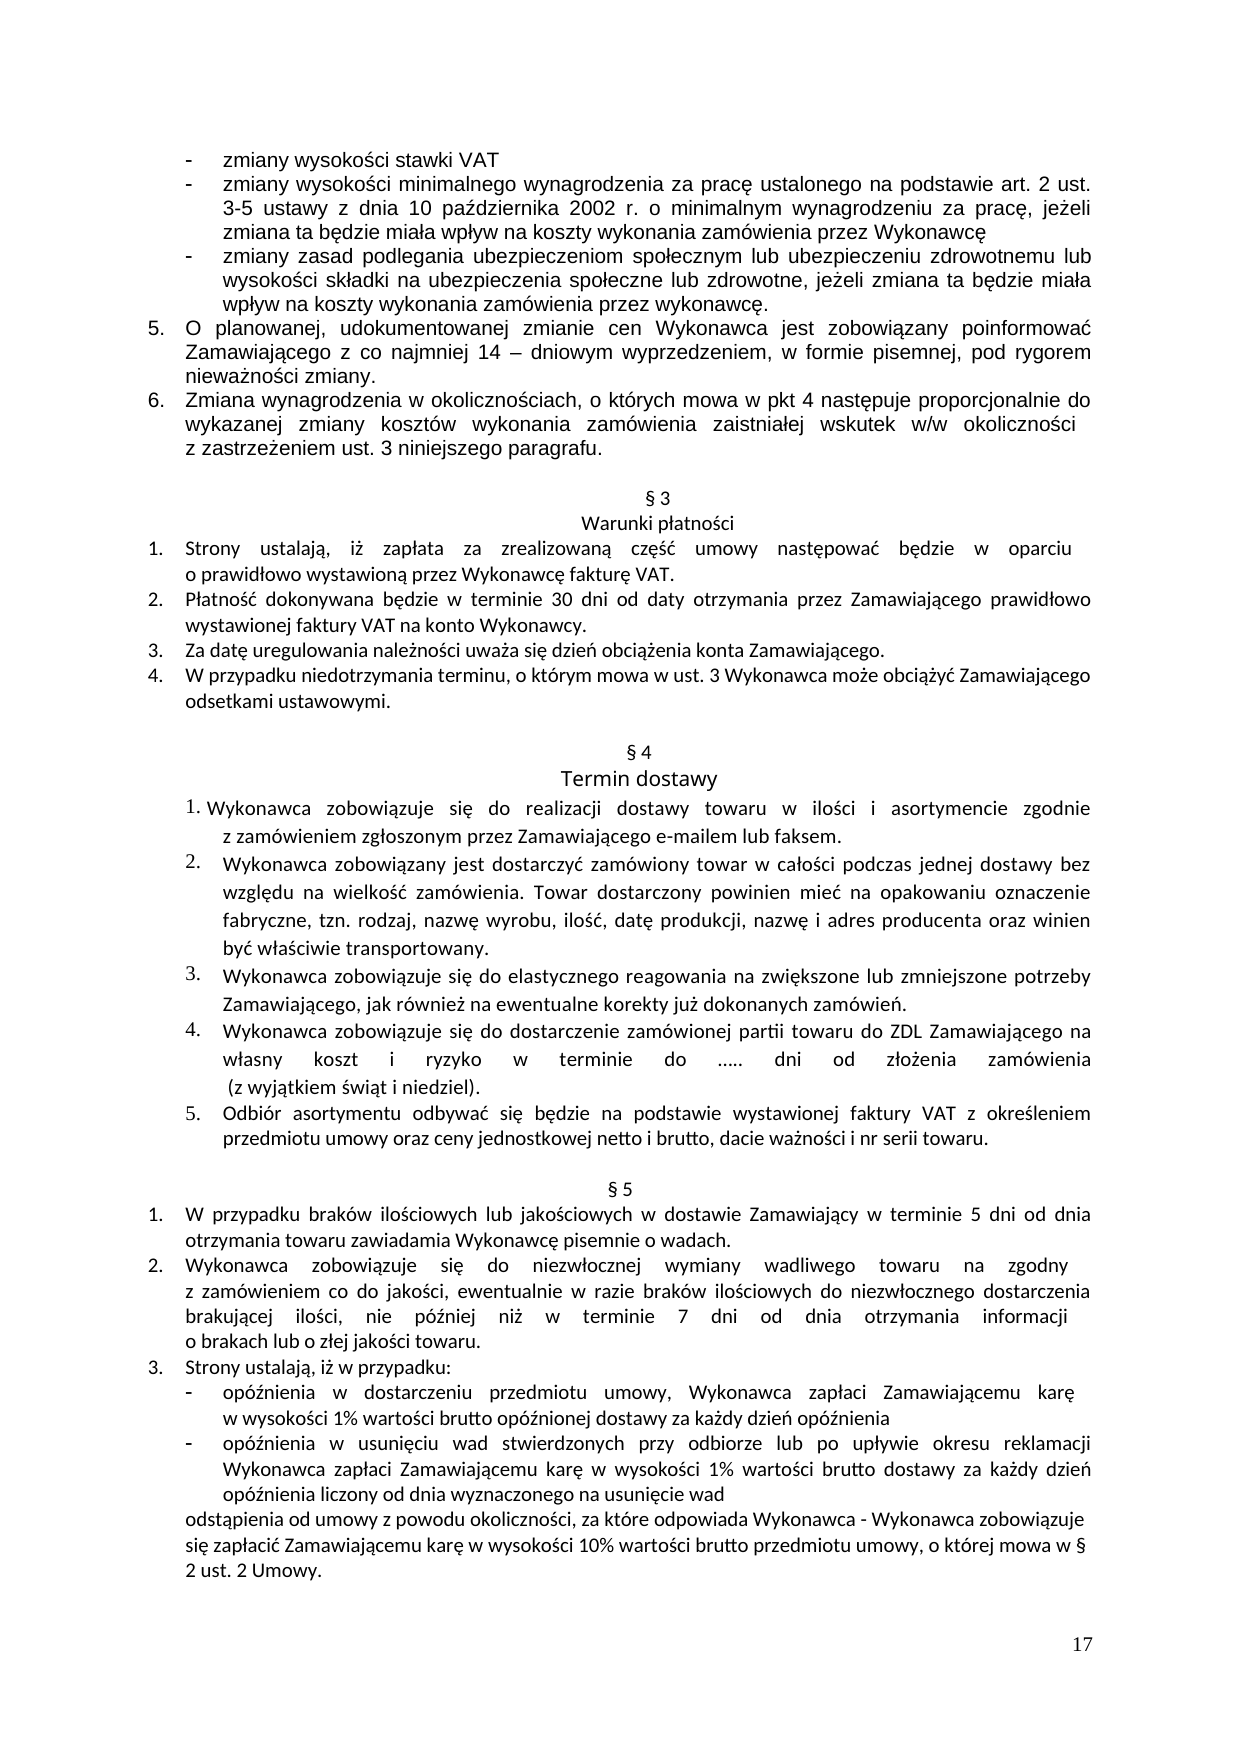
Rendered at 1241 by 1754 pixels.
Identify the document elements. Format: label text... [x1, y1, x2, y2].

text Termin dostawy [185, 764, 1093, 793]
list Wykonawca zobowiązany jest dostarczyć zamówiony towar w całości podczas jednej dostawy bez względu na wielkość zamówienia. Towar dostarczony powinien mieć na opakowaniu oznaczenie fabryczne, tzn. rodzaj, nazwę wyrobu, ilość, datę produkcji, nazwę i adres producenta oraz winien być właściwie transportowany. [185, 849, 1093, 960]
list Wykonawca zobowiązuje się do elastycznego reagowania na zwiększone lub zmniejszone potrzeby Zamawiającego, jak również na ewentualne korekty już dokonanych zamówień. [185, 960, 1093, 1016]
list O planowanej, udokumentowanej zmianie cen Wykonawca jest zobowiązany poinformować Zamawiającego z co najmniej 14 – dniowym wyprzedzeniem, w formie pisemnej, pod rygorem nieważności zmiany. [148, 316, 1093, 387]
list Wykonawca zobowiązuje się do realizacji dostawy towaru w ilości i asortymencie zgodnie z zamówieniem zgłoszonym przez Zamawiającego e-mailem lub faksem. [185, 793, 1093, 849]
text odstąpienia od umowy z powodu okoliczności, za które odpowiada Wykonawca - Wykonawca zobowiązuje się zapłacić Zamawiającemu karę w wysokości 10% wartości brutto przedmiotu umowy, o której mowa w § 2 ust. 2 Umowy. [185, 1507, 1093, 1583]
list Strony ustalają, iż w przypadku: [148, 1354, 1093, 1379]
text § 5 [148, 1176, 1093, 1202]
list Odbiór asortymentu odbywać się będzie na podstawie wystawionej faktury VAT z określeniem przedmiotu umowy oraz ceny jednostkowej netto i brutto, dacie ważności i nr serii towaru. [185, 1100, 1093, 1151]
list Płatność dokonywana będzie w terminie 30 dni od daty otrzymania przez Zamawiającego prawidłowo wystawionej faktury VAT na konto Wykonawcy. [148, 586, 1093, 637]
list W przypadku niedotrzymania terminu, o którym mowa w ust. 3 Wykonawca może obciążyć Zamawiającego odsetkami ustawowymi. [148, 663, 1093, 713]
list Zmiana wynagrodzenia w okolicznościach, o których mowa w pkt 4 następuje proporcjonalnie do wykazanej zmiany kosztów wykonania zamówienia zaistniałej wskutek w/w okoliczności z zastrzeżeniem ust. 3 niniejszego paragrafu. [148, 387, 1093, 459]
list opóźnienia w dostarczeniu przedmiotu umowy, Wykonawca zapłaci Zamawiającemu karę w wysokości 1% wartości brutto opóźnionej dostawy za każdy dzień opóźnienia [185, 1379, 1093, 1430]
list Wykonawca zobowiązuje się do niezwłocznej wymiany wadliwego towaru na zgodny z zamówieniem co do jakości, ewentualnie w razie braków ilościowych do niezwłocznego dostarczenia brakującej ilości, nie później niż w terminie 7 dni od dnia otrzymania informacji o brakach lub o złej jakości towaru. [148, 1252, 1093, 1354]
list Za datę uregulowania należności uważa się dzień obciążenia konta Zamawiającego. [148, 637, 1093, 663]
list zmiany wysokości minimalnego wynagrodzenia za pracę ustalonego na podstawie art. 2 ust. 3-5 ustawy z dnia 10 października 2002 r. o minimalnym wynagrodzeniu za pracę, jeżeli zmiana ta będzie miała wpływ na koszty wykonania zamówienia przez Wykonawcę [185, 172, 1093, 244]
list zmiany zasad podlegania ubezpieczeniom społecznym lub ubezpieczeniu zdrowotnemu lub wysokości składki na ubezpieczenia społeczne lub zdrowotne, jeżeli zmiana ta będzie miała wpływ na koszty wykonania zamówienia przez wykonawcę. [185, 244, 1093, 316]
list W przypadku braków ilościowych lub jakościowych w dostawie Zamawiający w terminie 5 dni od dnia otrzymania towaru zawiadamia Wykonawcę pisemnie o wadach. [148, 1202, 1093, 1252]
text § 4 [185, 739, 1093, 764]
list Wykonawca zobowiązuje się do dostarczenie zamówionej partii towaru do ZDL Zamawiającego na własny koszt i ryzyko w terminie do ….. dni od złożenia zamówienia (z wyjątkiem świąt i niedziel). [185, 1016, 1093, 1100]
text § 3 [223, 485, 1093, 510]
list Strony ustalają, iż zapłata za zrealizowaną część umowy następować będzie w oparciu o prawidłowo wystawioną przez Wykonawcę fakturę VAT. [148, 536, 1093, 586]
list zmiany wysokości stawki VAT [185, 148, 1093, 172]
list opóźnienia w usunięciu wad stwierdzonych przy odbiorze lub po upływie okresu reklamacji Wykonawca zapłaci Zamawiającemu karę w wysokości 1% wartości brutto dostawy za każdy dzień opóźnienia liczony od dnia wyznaczonego na usunięcie wad [185, 1430, 1093, 1507]
text Warunki płatności [223, 510, 1093, 536]
